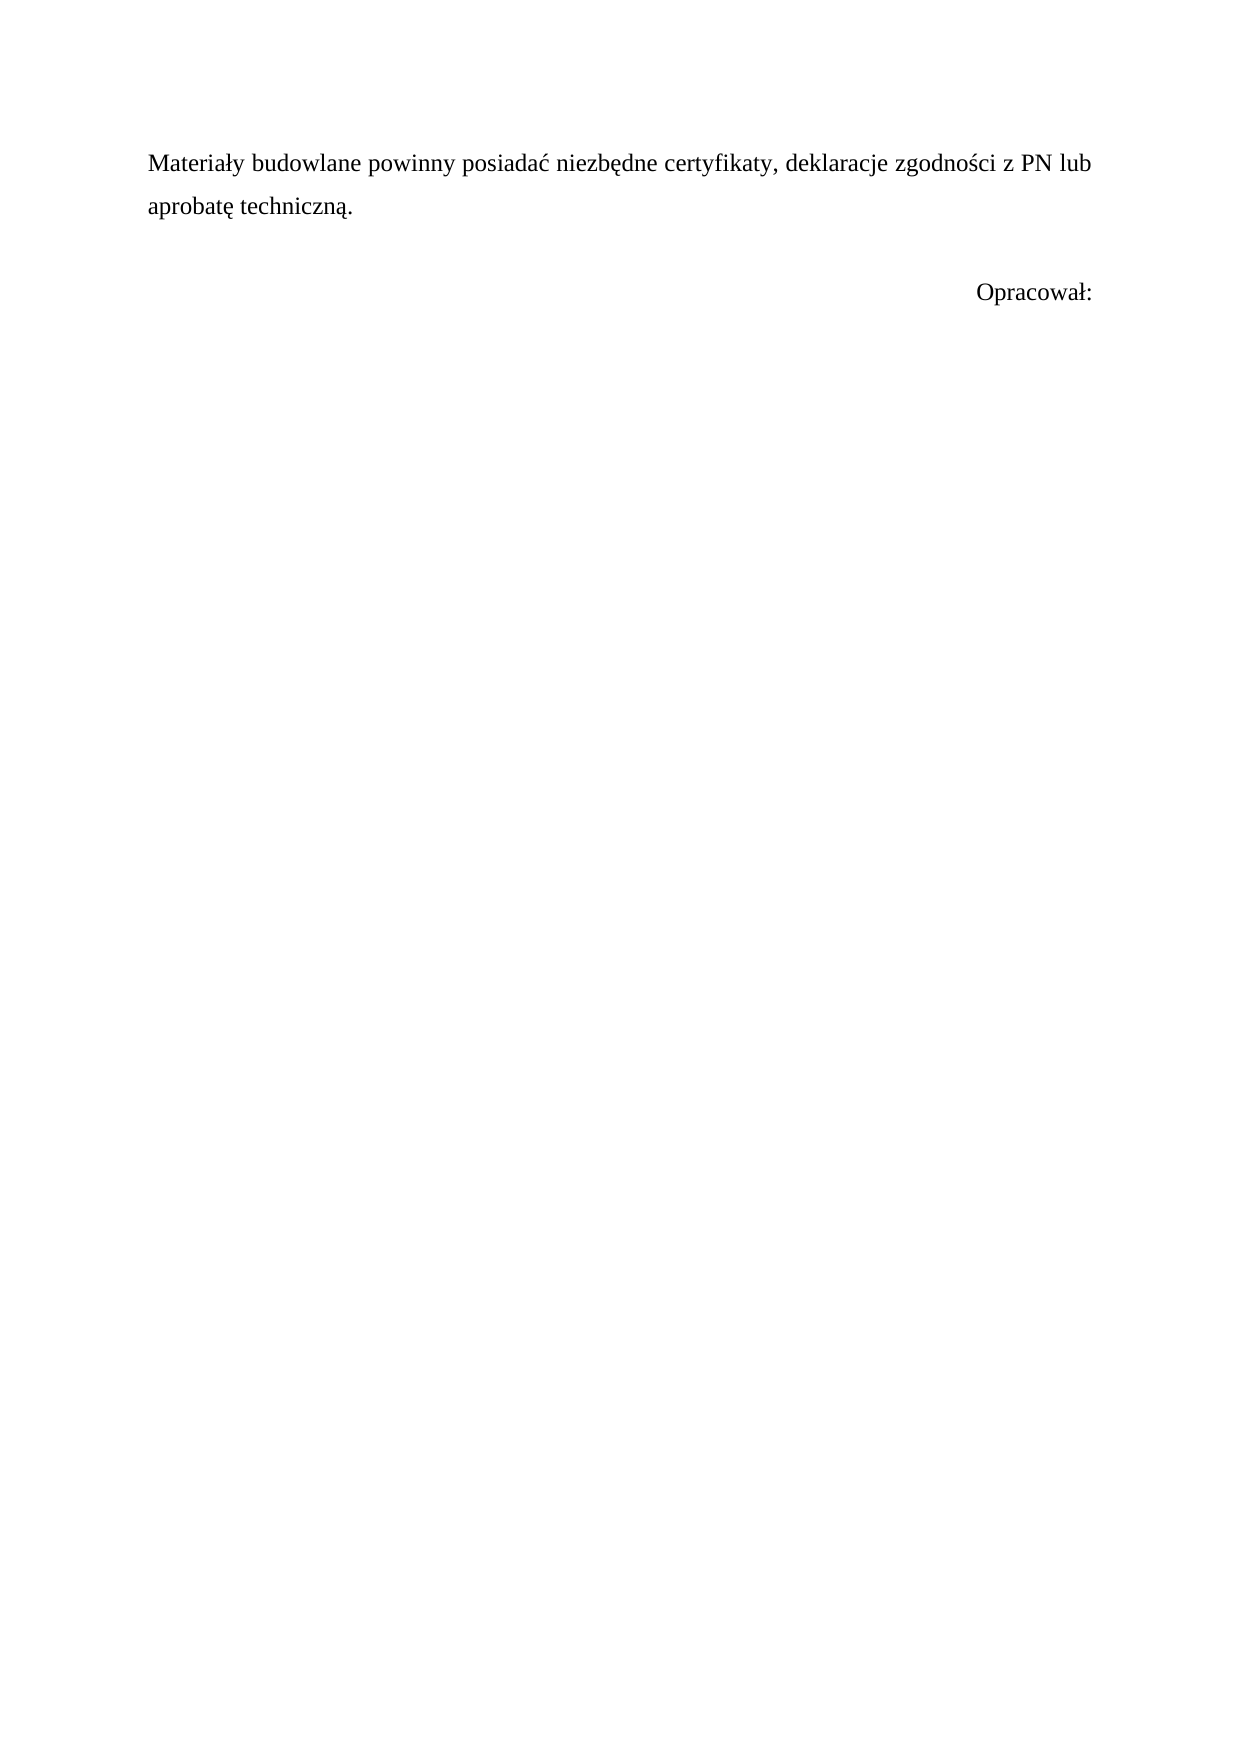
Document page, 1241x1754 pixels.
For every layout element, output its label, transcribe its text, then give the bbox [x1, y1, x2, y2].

text Opracował: [148, 277, 1093, 306]
text Materiały budowlane powinny posiadać niezbędne certyfikaty, deklaracje zgodności z PN lub aprobatę techniczną. [148, 148, 1093, 219]
